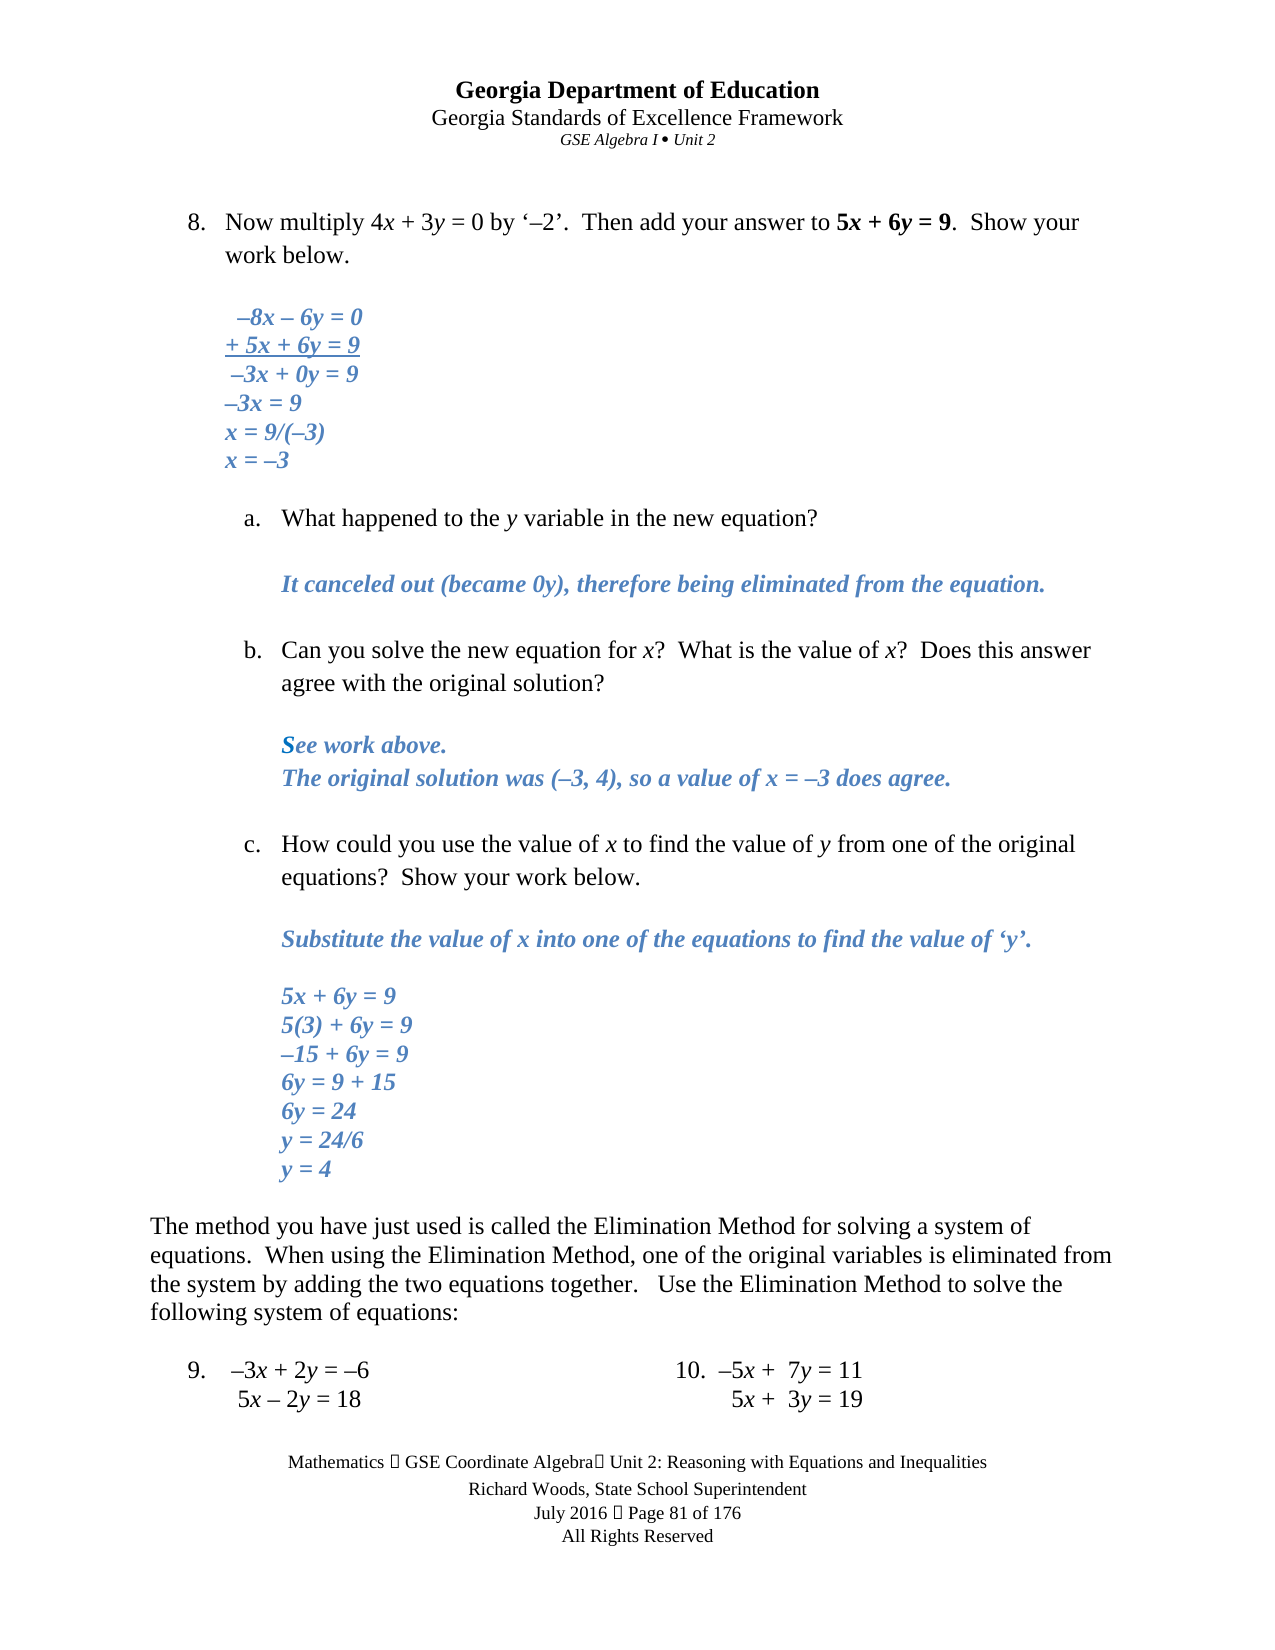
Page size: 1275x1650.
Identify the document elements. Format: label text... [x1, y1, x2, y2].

list –8x – 6y = 0 [225, 302, 1125, 330]
list x = –3 [225, 445, 1125, 474]
list y = 24/6 [281, 1125, 1125, 1154]
list It canceled out (became 0y), therefore being eliminated from the equation. [281, 569, 1125, 598]
list See work above. [281, 730, 1125, 758]
text The method you have just used is called the Elimination Method for solving a system of equations. When using the Elimination Method, one of the original variables is eliminated from the system by adding the two equations together. Use the Elimination Method to solve the following system of equations: [150, 1211, 1125, 1326]
list 6y = 24 [281, 1096, 1125, 1125]
list The original solution was (–3, 4), so a value of x = –3 does agree. [281, 763, 1125, 792]
list Can you solve the new equation for x? What is the value of x? Does this answer agree with the original solution? [244, 635, 1125, 697]
list –3x + 0y = 9 [225, 359, 1125, 388]
list –3x + 2y = –6 10. –5x + 7y = 11 [187, 1355, 1125, 1384]
list –3x = 9 [225, 388, 1125, 417]
list 6y = 9 + 15 [281, 1067, 1125, 1096]
list What happened to the y variable in the new equation? [244, 503, 1125, 532]
list –15 + 6y = 9 [281, 1039, 1125, 1067]
list How could you use the value of x to find the value of y from one of the original equations? Show your work below. [244, 829, 1125, 891]
list y = 4 [281, 1154, 1125, 1182]
list 5(3) + 6y = 9 [281, 1010, 1125, 1039]
list + 5x + 6y = 9 [225, 330, 1125, 359]
list 5x + 6y = 9 [281, 981, 1125, 1010]
list Now multiply 4x + 3y = 0 by ‘–2’. Then add your answer to 5x + 6y = 9. Show your work below. [187, 207, 1125, 269]
list x = 9/(–3) [225, 417, 1125, 445]
text 5x – 2y = 18 5x + 3y = 19 [225, 1384, 1125, 1412]
list Substitute the value of x into one of the equations to find the value of ‘y’. [281, 924, 1125, 952]
